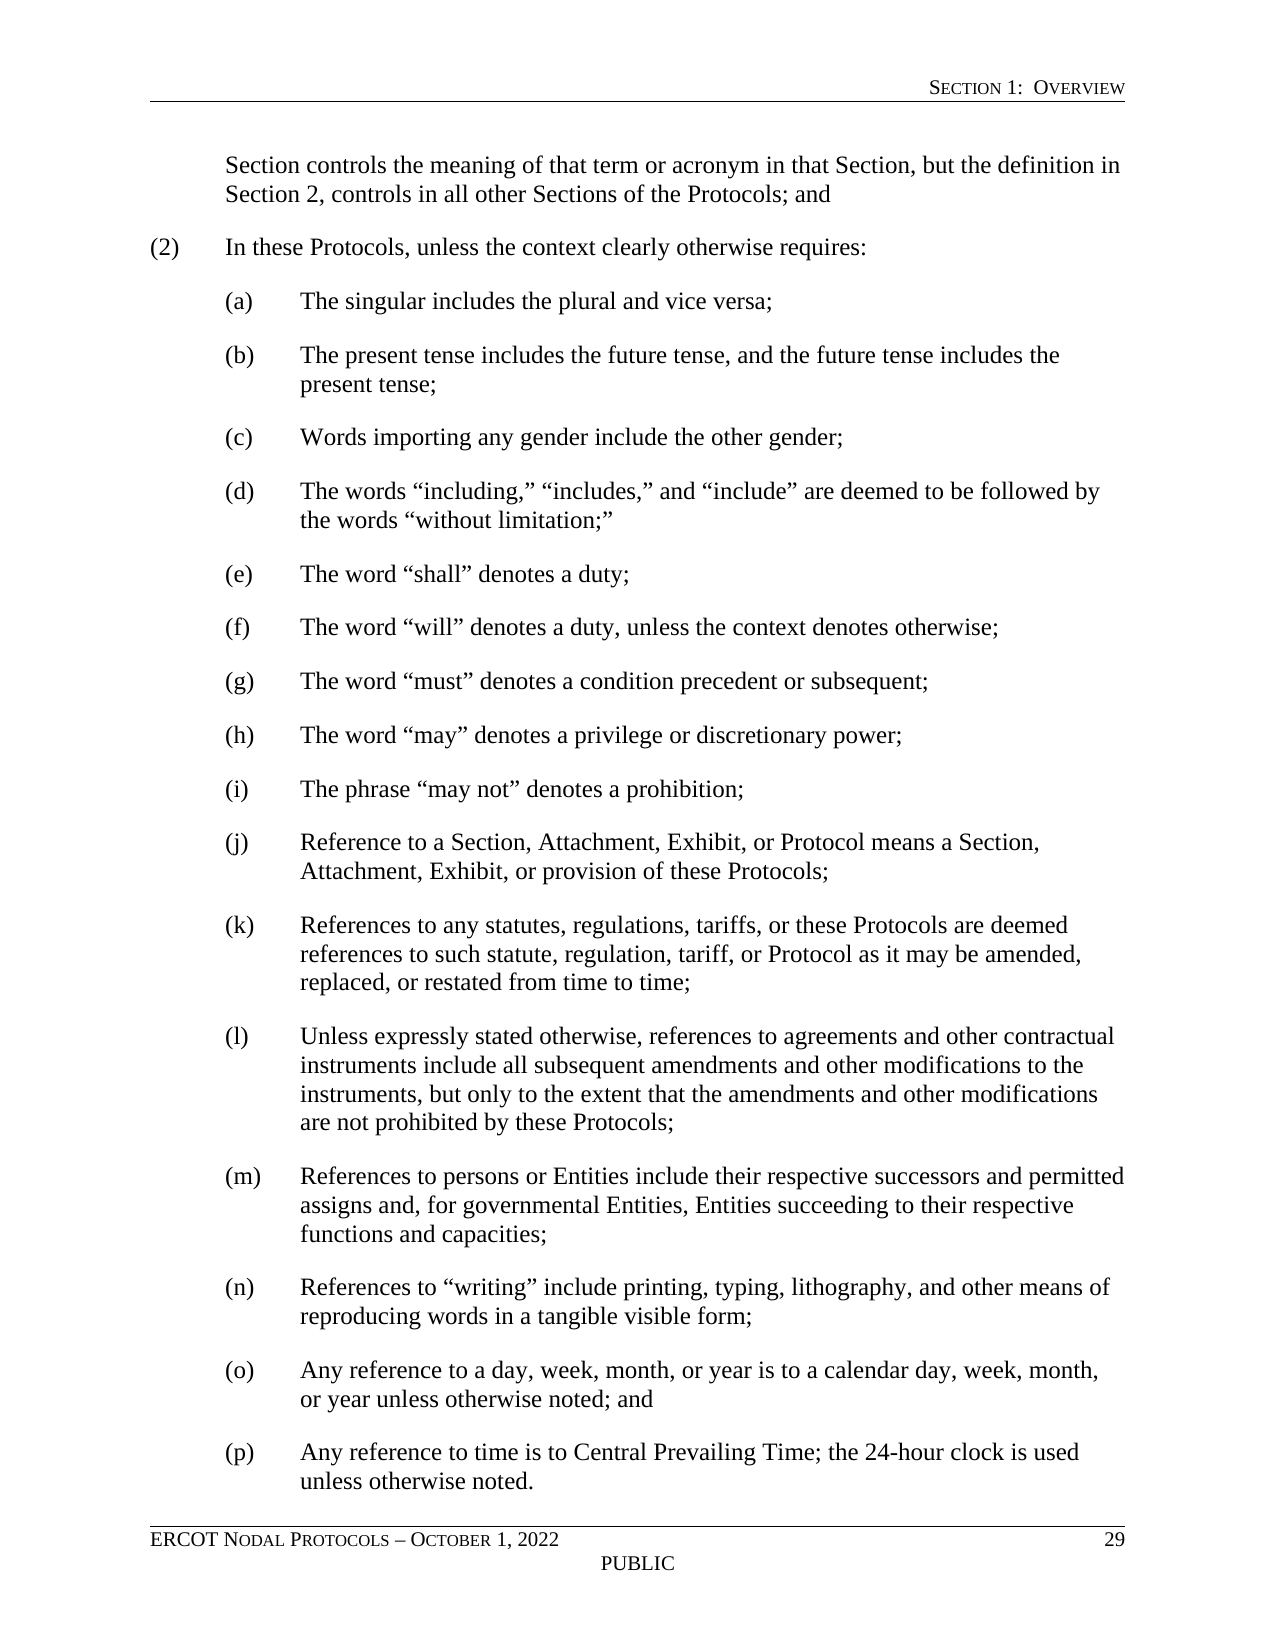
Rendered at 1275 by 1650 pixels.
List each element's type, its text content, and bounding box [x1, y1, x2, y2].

list (c) Words importing any gender include the other gender; [225, 422, 1125, 451]
list (d) The words “including,” “includes,” and “include” are deemed to be followed by the words “without limitation;” [225, 476, 1125, 534]
list (o) Any reference to a day, week, month, or year is to a calendar day, week, month, or year unless otherwise noted; and [225, 1355, 1125, 1412]
list (e) The word “shall” denotes a duty; [225, 559, 1125, 587]
list (b) The present tense includes the future tense, and the future tense includes the present tense; [225, 340, 1125, 397]
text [150, 150, 1125, 207]
list (h) The word “may” denotes a privilege or discretionary power; [225, 720, 1125, 749]
list (i) The phrase “may not” denotes a prohibition; [225, 774, 1125, 802]
text (2) In these Protocols, unless the context clearly otherwise requires: [150, 232, 1125, 261]
list (j) Reference to a Section, Attachment, Exhibit, or Protocol means a Section, Attachment, Exhibit, or provision of these Protocols; [225, 827, 1125, 885]
list (n) References to “writing” include printing, typing, lithography, and other means of reproducing words in a tangible visible form; [225, 1272, 1125, 1330]
list (f) The word “will” denotes a duty, unless the context denotes otherwise; [225, 612, 1125, 641]
list (a) The singular includes the plural and vice versa; [225, 286, 1125, 315]
list (m) References to persons or Entities include their respective successors and permitted assigns and, for governmental Entities, Entities succeeding to their respective functions and capacities; [225, 1161, 1125, 1247]
list (l) Unless expressly stated otherwise, references to agreements and other contractual instruments include all subsequent amendments and other modifications to the instruments, but only to the extent that the amendments and other modifications are not prohibited by these Protocols; [225, 1021, 1125, 1136]
list (g) The word “must” denotes a condition precedent or subsequent; [225, 666, 1125, 695]
list (p) Any reference to time is to Central Prevailing Time; the 24-hour clock is used unless otherwise noted. [225, 1437, 1125, 1495]
list (k) References to any statutes, regulations, tariffs, or these Protocols are deemed references to such statute, regulation, tariff, or Protocol as it may be amended, replaced, or restated from time to time; [225, 910, 1125, 996]
